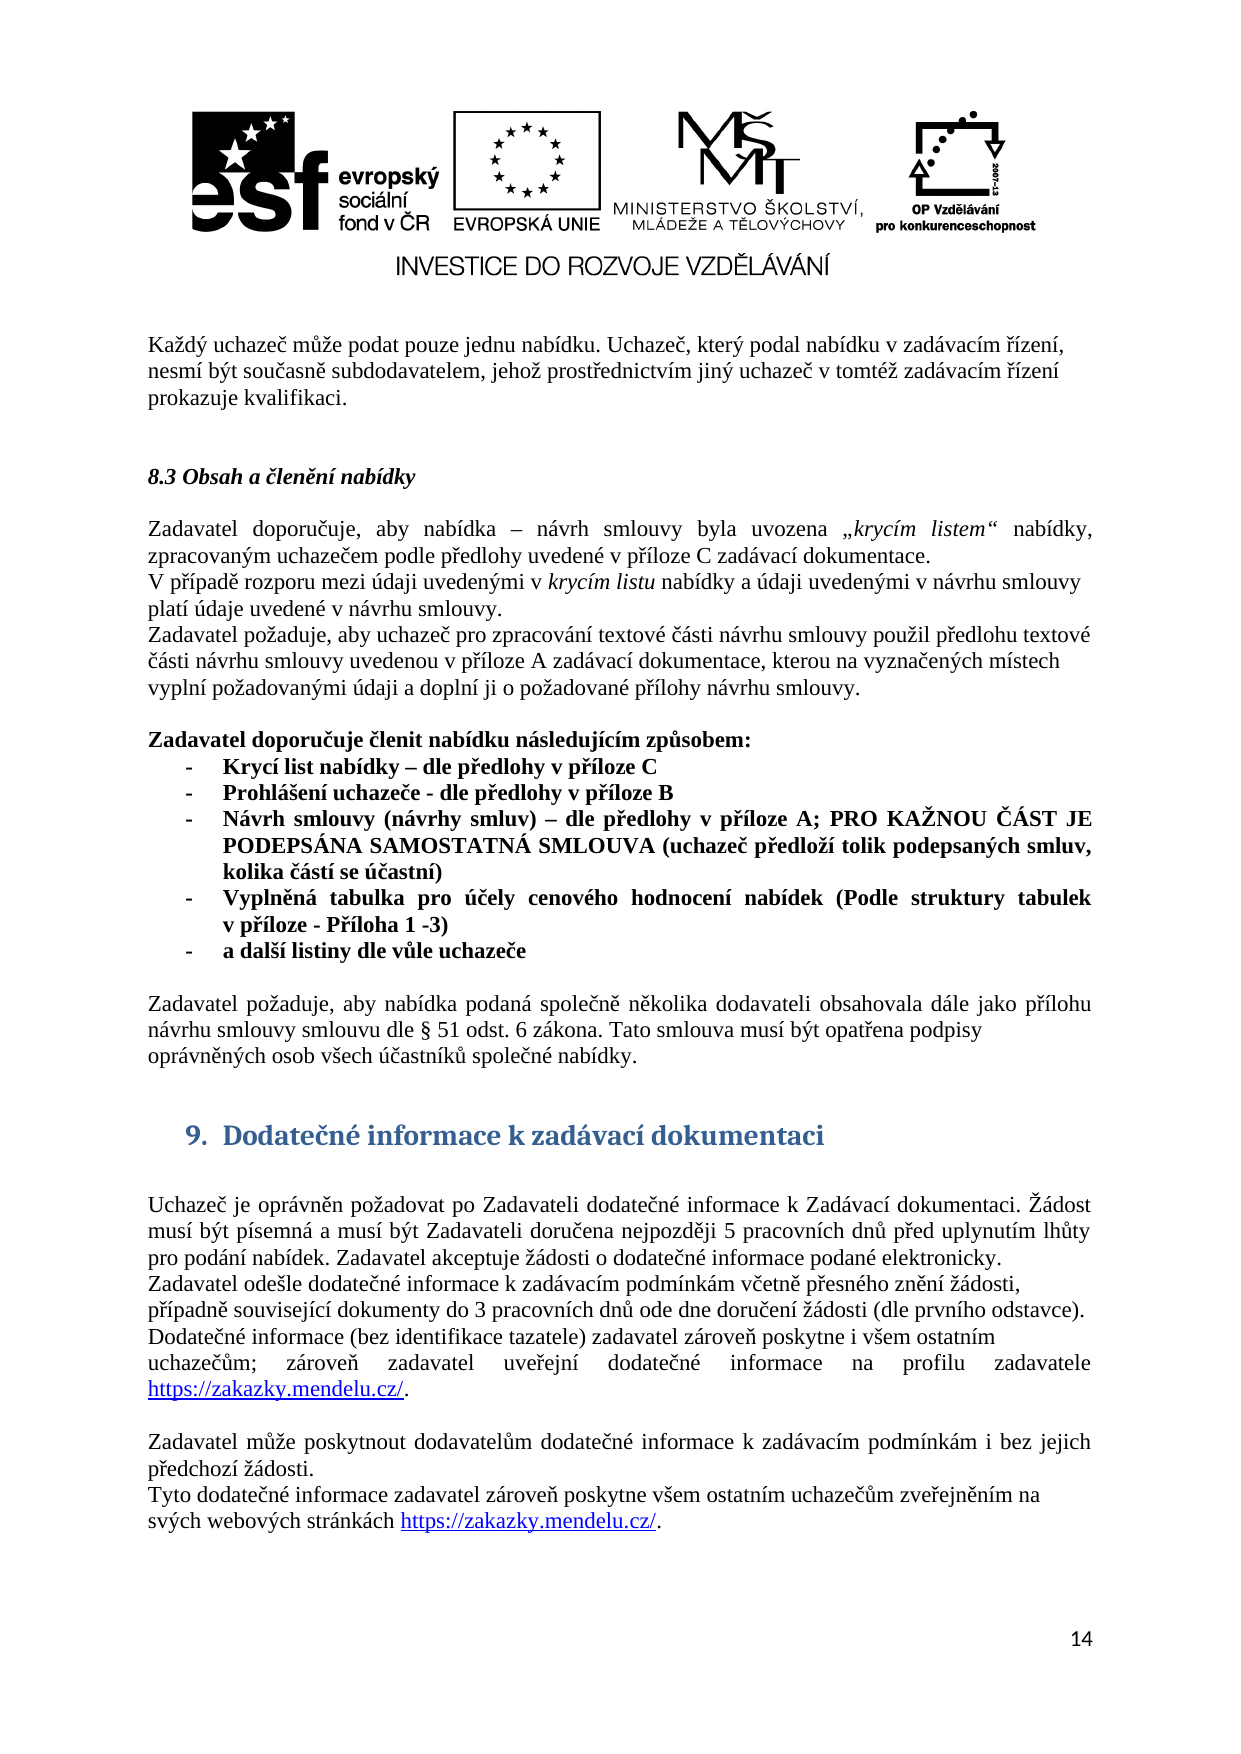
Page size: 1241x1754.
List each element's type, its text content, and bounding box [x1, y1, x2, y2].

text vyplní požadovanými údaji a doplní ji o požadované přílohy návrhu smlouvy. [148, 674, 1093, 700]
text případně související dokumenty do 3 pracovních dnů ode dne doručení žádosti (dle prvního odstavce). [148, 1296, 1093, 1323]
text 8.3 Obsah a členění nabídky [148, 463, 1093, 489]
text prokazuje kvalifikaci. [148, 384, 1093, 410]
text Zadavatel požaduje, aby nabídka podaná společně několika dodavateli obsahovala dále jako přílohu návrhu smlouvy smlouvu dle § 51 odst. 6 zákona. Tato smlouva musí být opatřena podpisy [148, 990, 1093, 1043]
list Návrh smlouvy (návrhy smluv) – dle předlohy v příloze A; PRO KAŽNOU ČÁST JE PODEPSÁNA SAMOSTATNÁ SMLOUVA (uchazeč předloží tolik podepsaných smluv, kolika částí se účastní) [185, 805, 1093, 884]
text uchazečům; zároveň zadavatel uveřejní dodatečné informace na profilu zadavatele https://zakazky.mendelu.cz/. [148, 1349, 1093, 1402]
text oprávněných osob všech účastníků společné nabídky. [148, 1043, 1093, 1069]
text svých webových stránkách https://zakazky.mendelu.cz/. [148, 1507, 1093, 1534]
list Krycí list nabídky – dle předlohy v příloze C [185, 753, 1093, 779]
subtitle Dodatečné informace k zadávací dokumentaci [185, 1119, 1093, 1152]
list a další listiny dle vůle uchazeče [185, 937, 1093, 963]
text Tyto dodatečné informace zadavatel zároveň poskytne všem ostatním uchazečům zveřejněním na [148, 1481, 1093, 1507]
text Zadavatel doporučuje členit nabídku následujícím způsobem: [148, 726, 1093, 753]
text Uchazeč je oprávněn požadovat po Zadavateli dodatečné informace k Zadávací dokumentaci. Žádost musí být písemná a musí být Zadavateli doručena nejpozději 5 pracovních dnů před uplynutím lhůty pro podání nabídek. Zadavatel akceptuje žádosti o dodatečné informace podané elektronicky. [148, 1191, 1093, 1270]
text nesmí být současně subdodavatelem, jehož prostřednictvím jiný uchazeč v tomtéž zadávacím řízení [148, 357, 1093, 384]
text V případě rozporu mezi údaji uvedenými v krycím listu nabídky a údaji uvedenými v návrhu smlouvy [148, 568, 1093, 594]
text Zadavatel může poskytnout dodavatelům dodatečné informace k zadávacím podmínkám i bez jejich předchozí žádosti. [148, 1428, 1093, 1481]
text části návrhu smlouvy uvedenou v příloze A zadávací dokumentace, kterou na vyznačených místech [148, 647, 1093, 674]
text platí údaje uvedené v návrhu smlouvy. [148, 594, 1093, 621]
list Vyplněná tabulka pro účely cenového hodnocení nabídek (Podle struktury tabulek v příloze - Příloha 1 -3) [185, 884, 1093, 937]
text Každý uchazeč může podat pouze jednu nabídku. Uchazeč, který podal nabídku v zadávacím řízení, [148, 331, 1093, 357]
text Zadavatel doporučuje, aby nabídka – návrh smlouvy byla uvozena „krycím listem“ nabídky, zpracovaným uchazečem podle předlohy uvedené v příloze C zadávací dokumentace. [148, 516, 1093, 568]
picture [147, 73, 1093, 305]
list Prohlášení uchazeče - dle předlohy v příloze B [185, 779, 1093, 805]
text Dodatečné informace (bez identifikace tazatele) zadavatel zároveň poskytne i všem ostatním [148, 1323, 1093, 1349]
text Zadavatel požaduje, aby uchazeč pro zpracování textové části návrhu smlouvy použil předlohu textové [148, 621, 1093, 647]
text Zadavatel odešle dodatečné informace k zadávacím podmínkám včetně přesného znění žádosti, [148, 1270, 1093, 1296]
